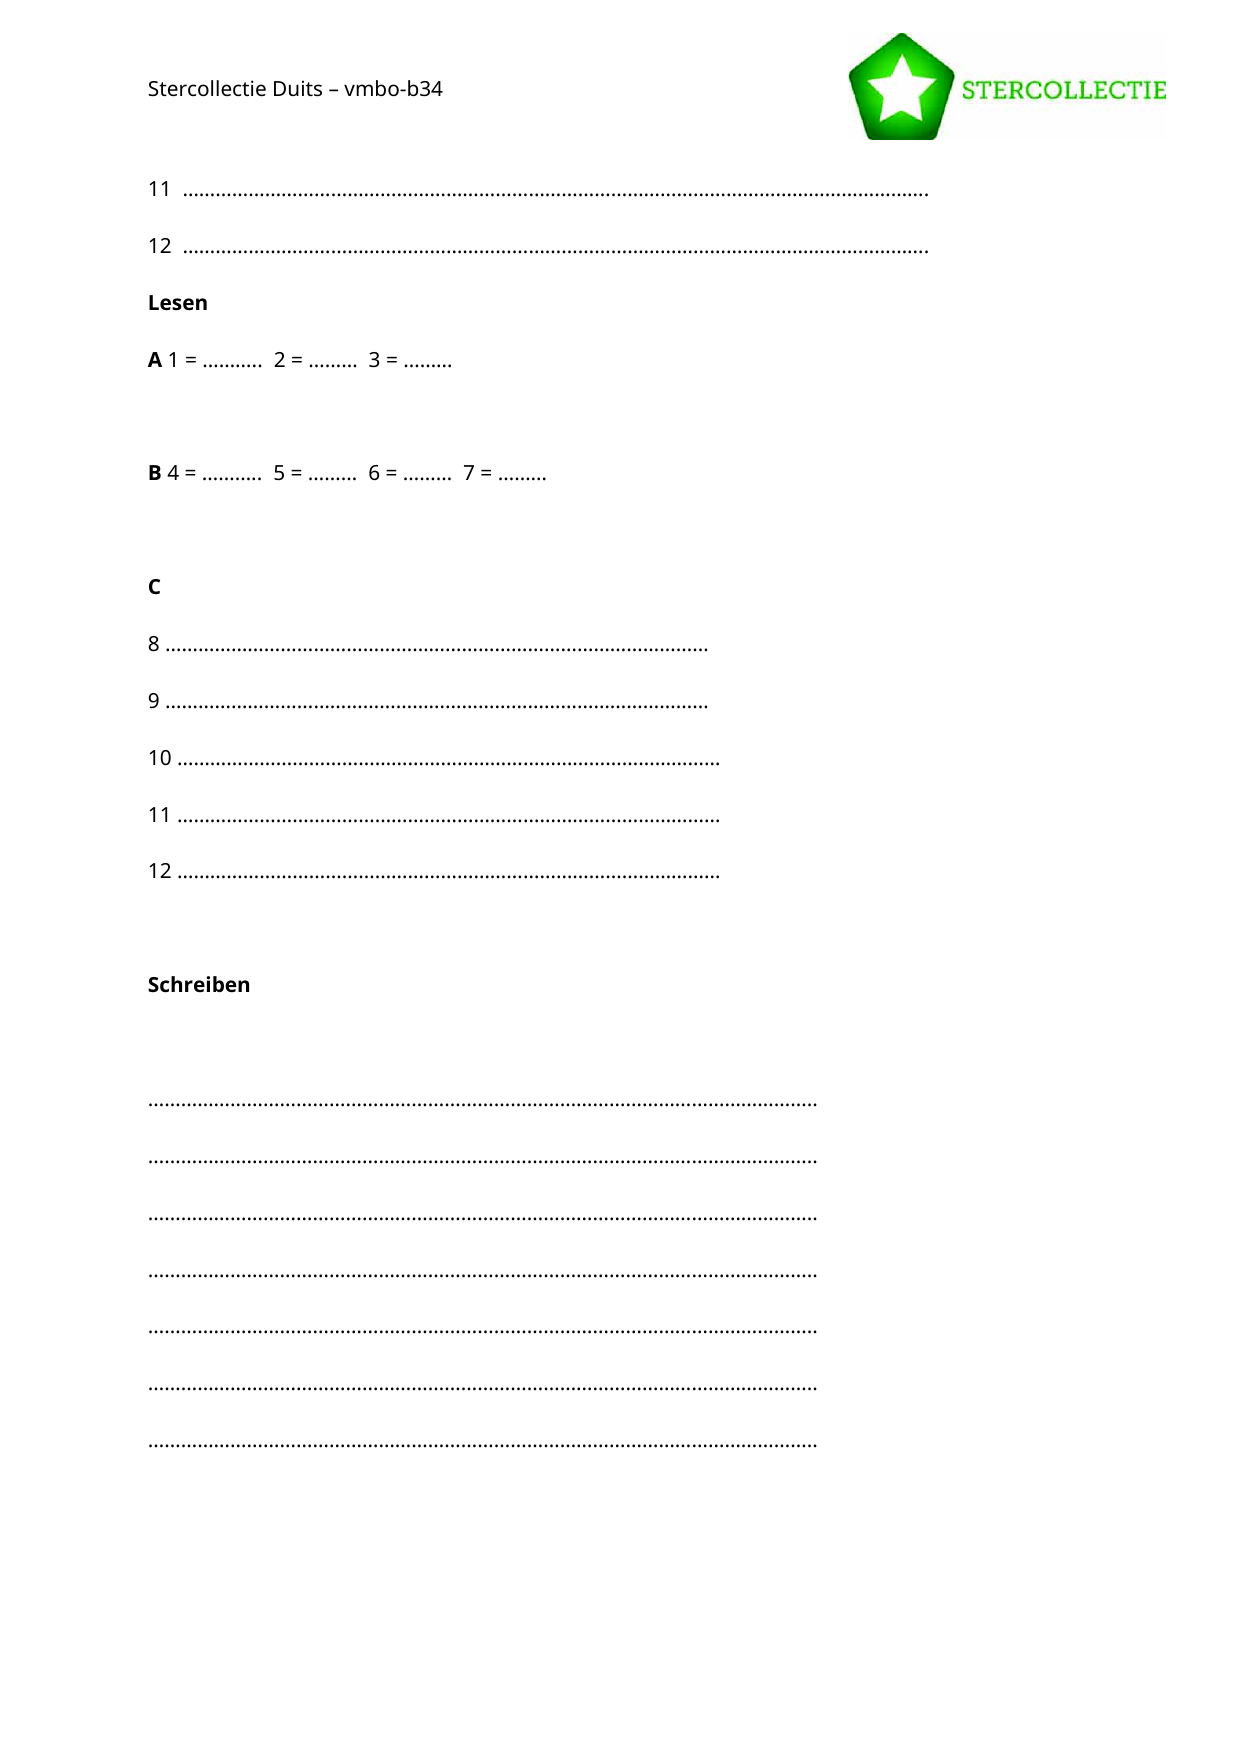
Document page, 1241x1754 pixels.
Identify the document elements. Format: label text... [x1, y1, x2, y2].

text 12 ………………………………………………………………………………………………………………………. [148, 231, 1093, 259]
text Lesen [148, 288, 1093, 316]
text C [148, 572, 1093, 601]
text A 1 = ……….. 2 = ……… 3 = ……… [148, 345, 1093, 373]
text Schreiben [148, 970, 1093, 999]
text 11 ………………………………………………………………………………………………………………………. [148, 174, 1093, 202]
text 12 ……………………………………………………………………………………… [148, 857, 1093, 885]
text 9 ……………………………………………………………………………………… [148, 686, 1093, 714]
text ………………………………………………………………………………………………………….. [148, 1425, 1093, 1454]
text 8 ……………………………………………………………………………………… [148, 629, 1093, 657]
text ………………………………………………………………………………………………………….. [148, 1312, 1093, 1340]
text 11 ……………………………………………………………………………………… [148, 800, 1093, 828]
text 10 ……………………………………………………………………………………… [148, 743, 1093, 771]
picture [848, 33, 1166, 140]
text B 4 = ……….. 5 = ……… 6 = ……… 7 = ……… [148, 458, 1093, 487]
text ………………………………………………………………………………………………………….. [148, 1198, 1093, 1226]
text ………………………………………………………………………………………………………….. [148, 1084, 1093, 1112]
text ………………………………………………………………………………………………………….. [148, 1368, 1093, 1397]
text ………………………………………………………………………………………………………….. [148, 1141, 1093, 1169]
text ………………………………………………………………………………………………………….. [148, 1255, 1093, 1283]
